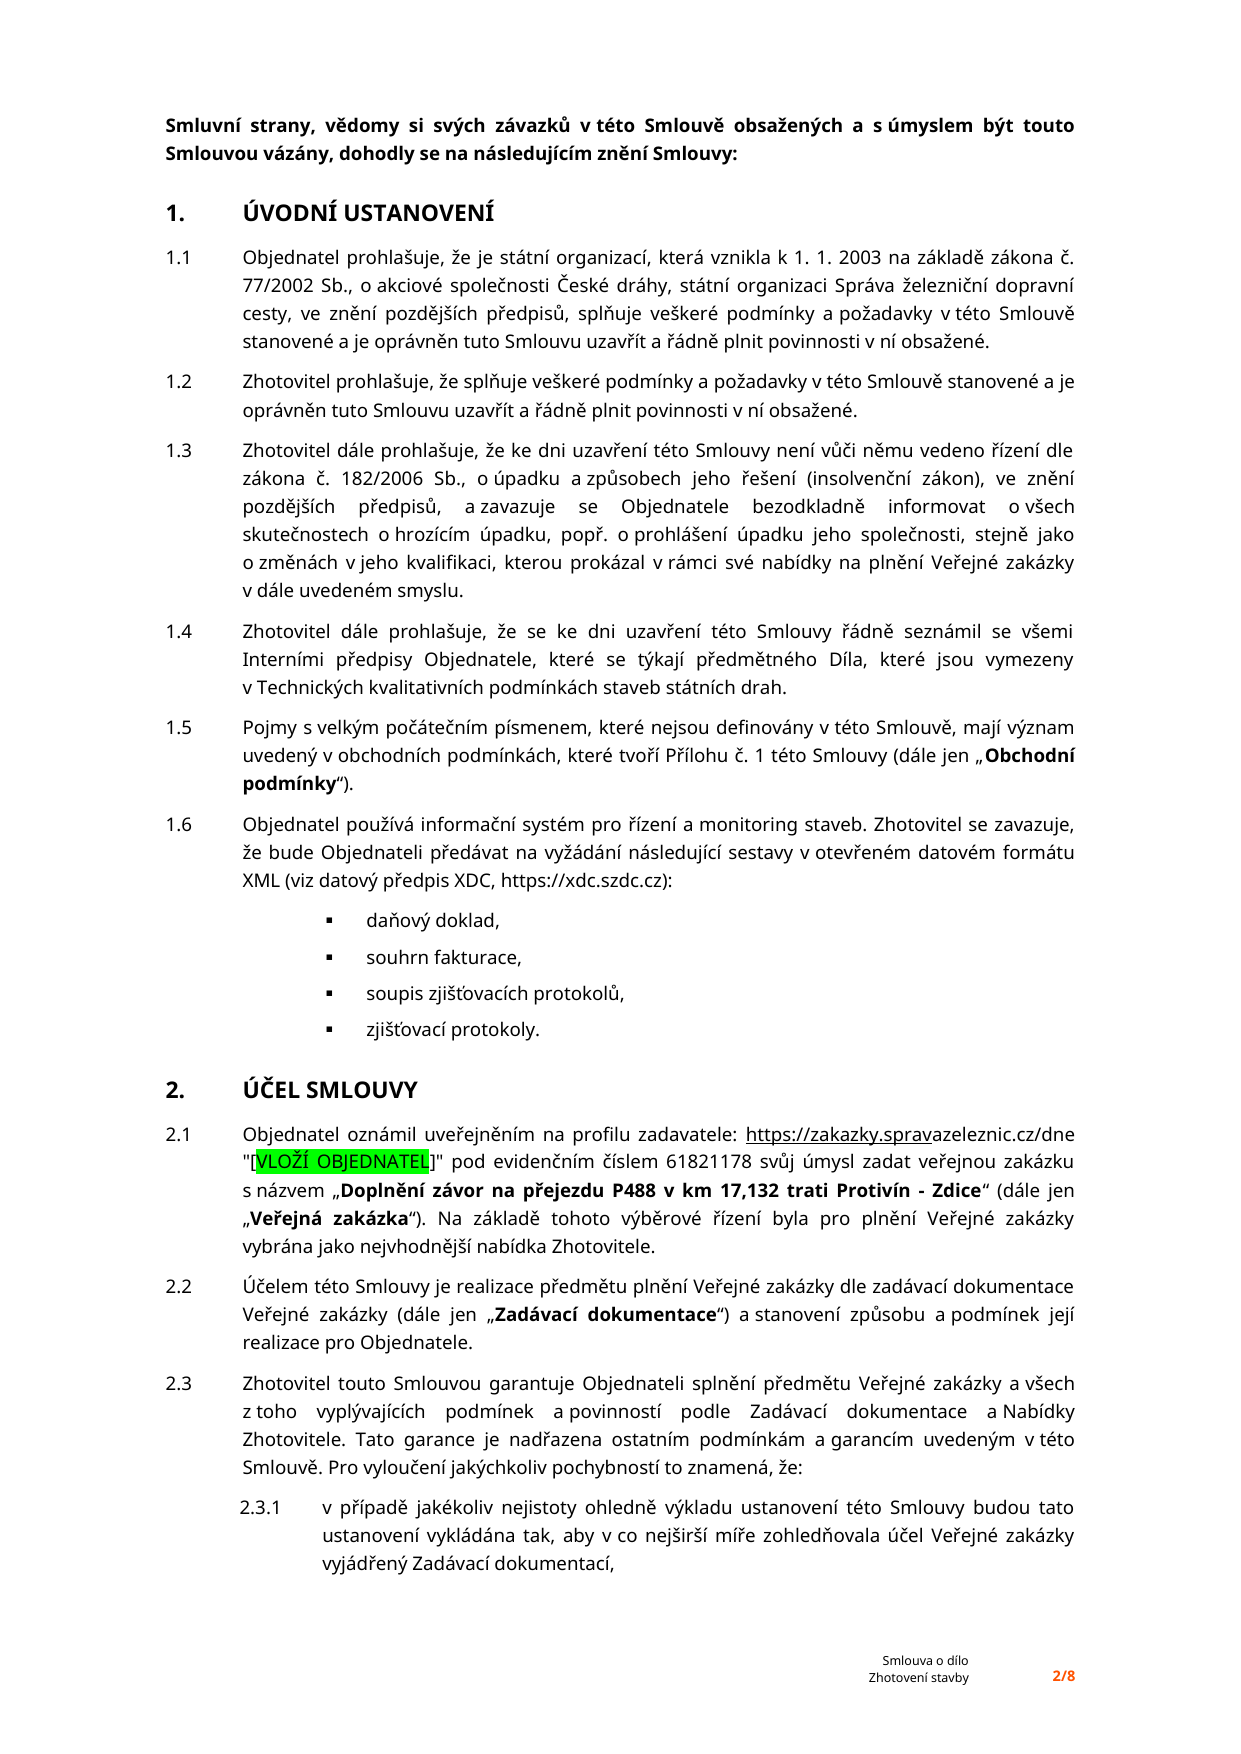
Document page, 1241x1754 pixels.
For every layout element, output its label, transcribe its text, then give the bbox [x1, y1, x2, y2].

text Objednatel používá informační systém pro řízení a monitoring staveb. Zhotovitel se zavazuje, že bude Objednateli předávat na vyžádání následující sestavy v otevřeném datovém formátu XML (viz datový předpis XDC, https://xdc.szdc.cz): [165, 811, 1075, 893]
text Zhotovitel dále prohlašuje, že ke dni uzavření této Smlouvy není vůči němu vedeno řízení dle zákona č. 182/2006 Sb., o úpadku a způsobech jeho řešení (insolvenční zákon), ve znění pozdějších předpisů, a zavazuje se Objednatele bezodkladně informovat o všech skutečnostech o hrozícím úpadku, popř. o prohlášení úpadku jeho společnosti, stejně jako o změnách v jeho kvalifikaci, kterou prokázal v rámci své nabídky na plnění Veřejné zakázky v dále uvedeném smyslu. [165, 437, 1075, 603]
text daňový doklad, [325, 908, 1075, 933]
text souhrn fakturace, [325, 944, 1075, 969]
text zjišťovací protokoly. [325, 1017, 1075, 1042]
text Objednatel oznámil uveřejněním na profilu zadavatele: https://zakazky.spravazeleznic.cz/dne "[VLOŽÍ OBJEDNATEL]" pod evidenčním číslem 61821178 svůj úmysl zadat veřejnou zakázku s názvem „Doplnění závor na přejezdu P488 v km 17,132 trati Protivín - Zdice“ (dále jen „Veřejná zakázka“). Na základě tohoto výběrové řízení byla pro plnění Veřejné zakázky vybrána jako nejvhodnější nabídka Zhotovitele. [165, 1121, 1075, 1258]
text Objednatel prohlašuje, že je státní organizací, která vznikla k 1. 1. 2003 na základě zákona č. 77/2002 Sb., o akciové společnosti České dráhy, státní organizaci Správa železniční dopravní cesty, ve znění pozdějších předpisů, splňuje veškeré podmínky a požadavky v této Smlouvě stanovené a je oprávněn tuto Smlouvu uzavřít a řádně plnit povinnosti v ní obsažené. [165, 244, 1075, 354]
text Smluvní strany, vědomy si svých závazků v této Smlouvě obsažených a s úmyslem být touto Smlouvou vázány, dohodly se na následujícím znění Smlouvy: [165, 112, 1075, 166]
text v případě jakékoliv nejistoty ohledně výkladu ustanovení této Smlouvy budou tato ustanovení vykládána tak, aby v co nejširší míře zohledňovala účel Veřejné zakázky vyjádřený Zadávací dokumentací, [239, 1494, 1075, 1576]
text Zhotovitel dále prohlašuje, že se ke dni uzavření této Smlouvy řádně seznámil se všemi Interními předpisy Objednatele, které se týkají předmětného Díla, které jsou vymezeny v Technických kvalitativních podmínkách staveb státních drah. [165, 618, 1075, 699]
text Pojmy s velkým počátečním písmenem, které nejsou definovány v této Smlouvě, mají význam uvedený v obchodních podmínkách, které tvoří Přílohu č. 1 této Smlouvy (dále jen „Obchodní podmínky“). [165, 714, 1075, 796]
text Zhotovitel prohlašuje, že splňuje veškeré podmínky a požadavky v této Smlouvě stanovené a je oprávněn tuto Smlouvu uzavřít a řádně plnit povinnosti v ní obsažené. [165, 369, 1075, 422]
text soupis zjišťovacích protokolů, [325, 980, 1075, 1006]
text Zhotovitel touto Smlouvou garantuje Objednateli splnění předmětu Veřejné zakázky a všech z toho vyplývajících podmínek a povinností podle Zadávací dokumentace a Nabídky Zhotovitele. Tato garance je nadřazena ostatním podmínkám a garancím uvedeným v této Smlouvě. Pro vyloučení jakýchkoliv pochybností to znamená, že: [165, 1370, 1075, 1479]
text ÚČEL SMLOUVY [165, 1074, 1075, 1105]
text Účelem této Smlouvy je realizace předmětu plnění Veřejné zakázky dle zadávací dokumentace Veřejné zakázky (dále jen „Zadávací dokumentace“) a stanovení způsobu a podmínek její realizace pro Objednatele. [165, 1273, 1075, 1355]
text ÚVODNÍ USTANOVENÍ [165, 197, 1075, 229]
